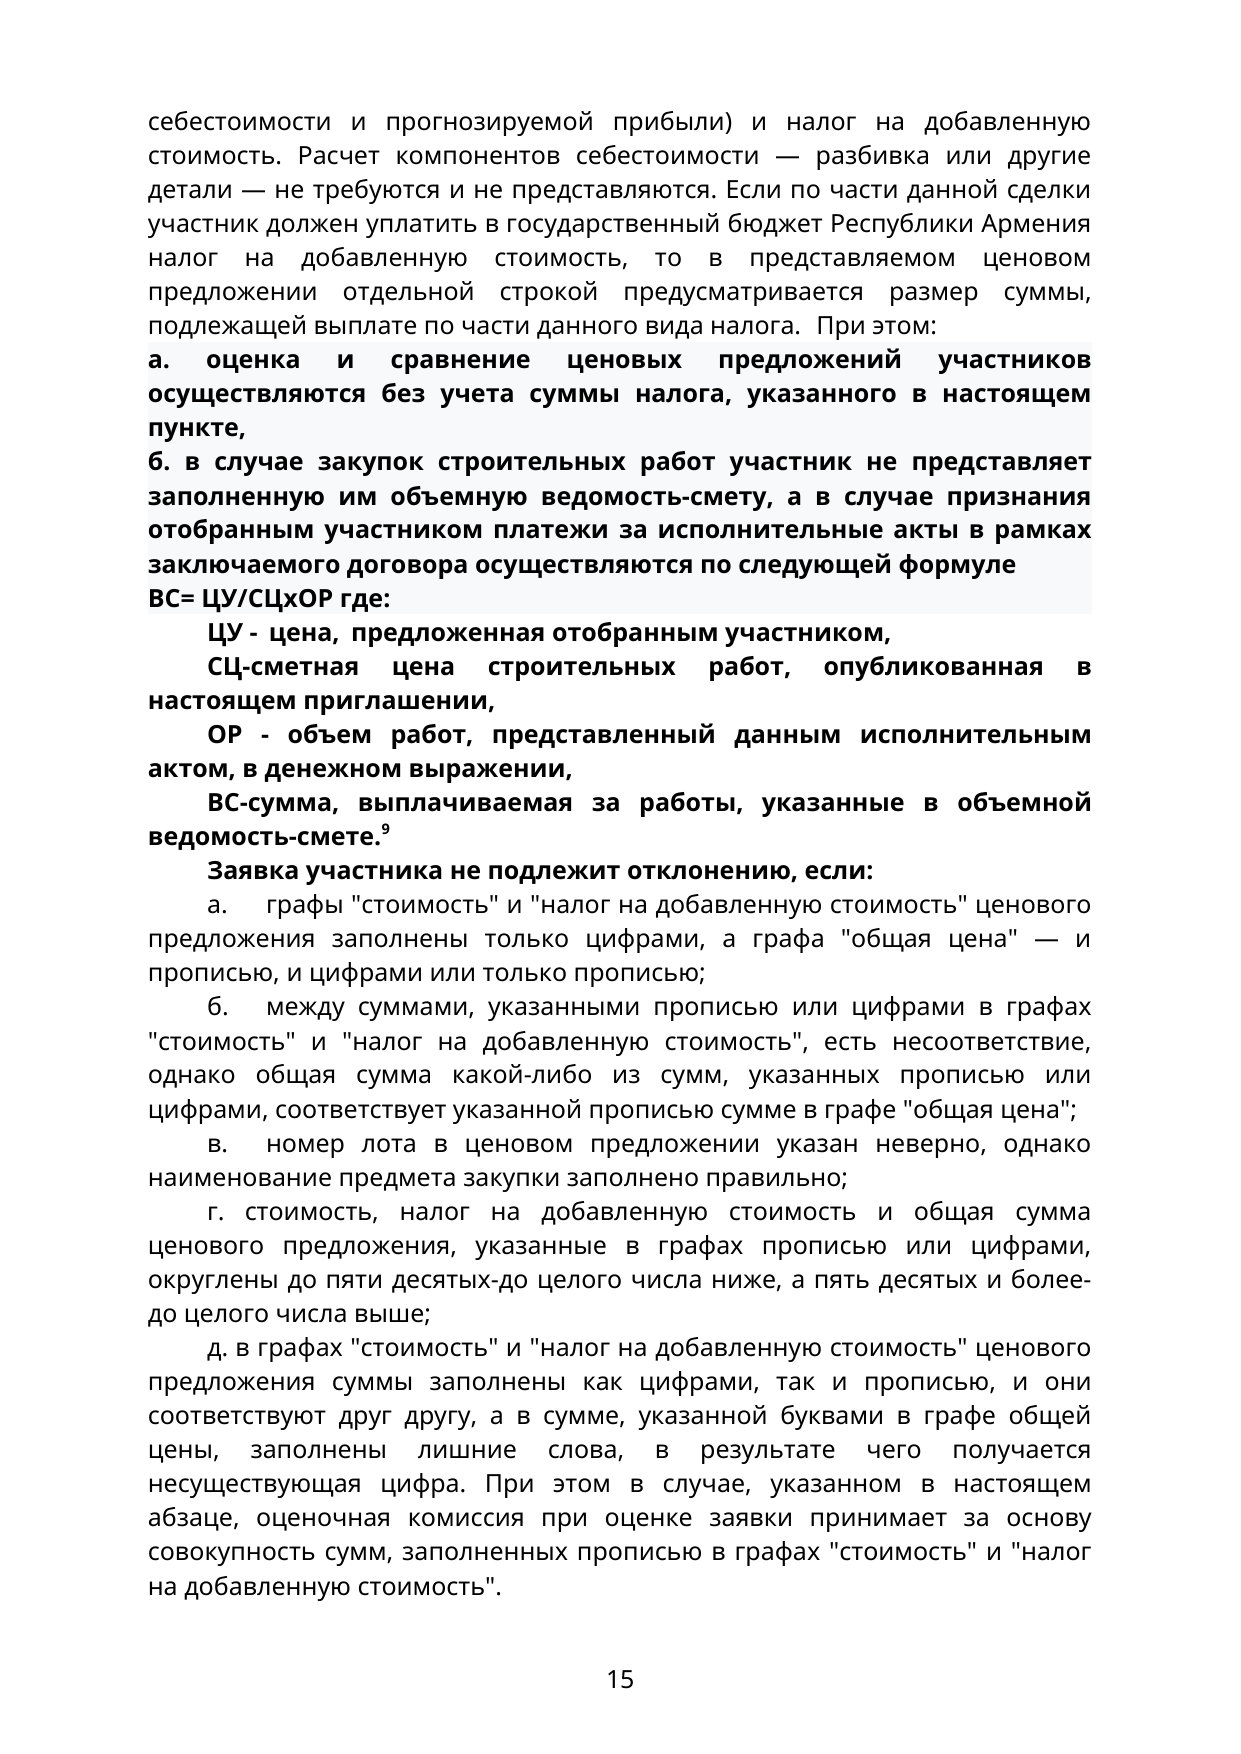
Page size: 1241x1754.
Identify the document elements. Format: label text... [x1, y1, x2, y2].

text ВС= ЦУ/СЦxОР где: [148, 580, 1092, 614]
text б. в случае закупок строительных работ участник не представляет заполненную им объемную ведомость-смету, а в случае признания отобранным участником платежи за исполнительные акты в рамках заключаемого договора осуществляются по следующей формуле [148, 444, 1092, 580]
text а. графы "стоимость" и "налог на добавленную стоимость" ценового предложения заполнены только цифрами, а графа "общая цена" — и прописью, и цифрами или только прописью; [148, 887, 1092, 989]
text д. в графах "стоимость" и "налог на добавленную стоимость" ценового предложения суммы заполнены как цифрами, так и прописью, и они соответствуют друг другу, а в сумме, указанной буквами в графе общей цены, заполнены лишние слова, в результате чего получается несуществующая цифра. При этом в случае, указанном в настоящем абзаце, оценочная комиссия при оценке заявки принимает за основу совокупность сумм, заполненных прописью в графах "стоимость" и "налог на добавленную стоимость". [148, 1330, 1092, 1602]
text г. стоимость, налог на добавленную стоимость и общая сумма ценового предложения, указанные в графах прописью или цифрами, округлены до пяти десятых-до целого числа ниже, а пять десятых и более-до целого числа выше; [148, 1193, 1092, 1330]
text ВС-сумма, выплачиваемая за работы, указанные в объемной ведомость-смете.9 [148, 785, 1092, 853]
text СЦ-сметная цена строительных работ, опубликованная в настоящем приглашении, [148, 648, 1092, 717]
text а. оценка и сравнение ценовых предложений участников осуществляются без учета суммы налога, указанного в настоящем пункте, [148, 342, 1092, 444]
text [148, 103, 1092, 342]
text в. номер лота в ценовом предложении указан неверно, однако наименование предмета закупки заполнено правильно; [148, 1125, 1092, 1193]
text Заявка участника не подлежит отклонению, если: [148, 853, 1092, 887]
text ЦУ - цена, предложенная отобранным участником, [148, 614, 1092, 648]
text ОР - объем работ, представленный данным исполнительным актом, в денежном выражении, [148, 717, 1092, 785]
text б. между суммами, указанными прописью или цифрами в графах "стоимость" и "налог на добавленную стоимость", есть несоответствие, однако общая сумма какой-либо из сумм, указанных прописью или цифрами, соответствует указанной прописью сумме в графе "общая цена"; [148, 989, 1092, 1125]
